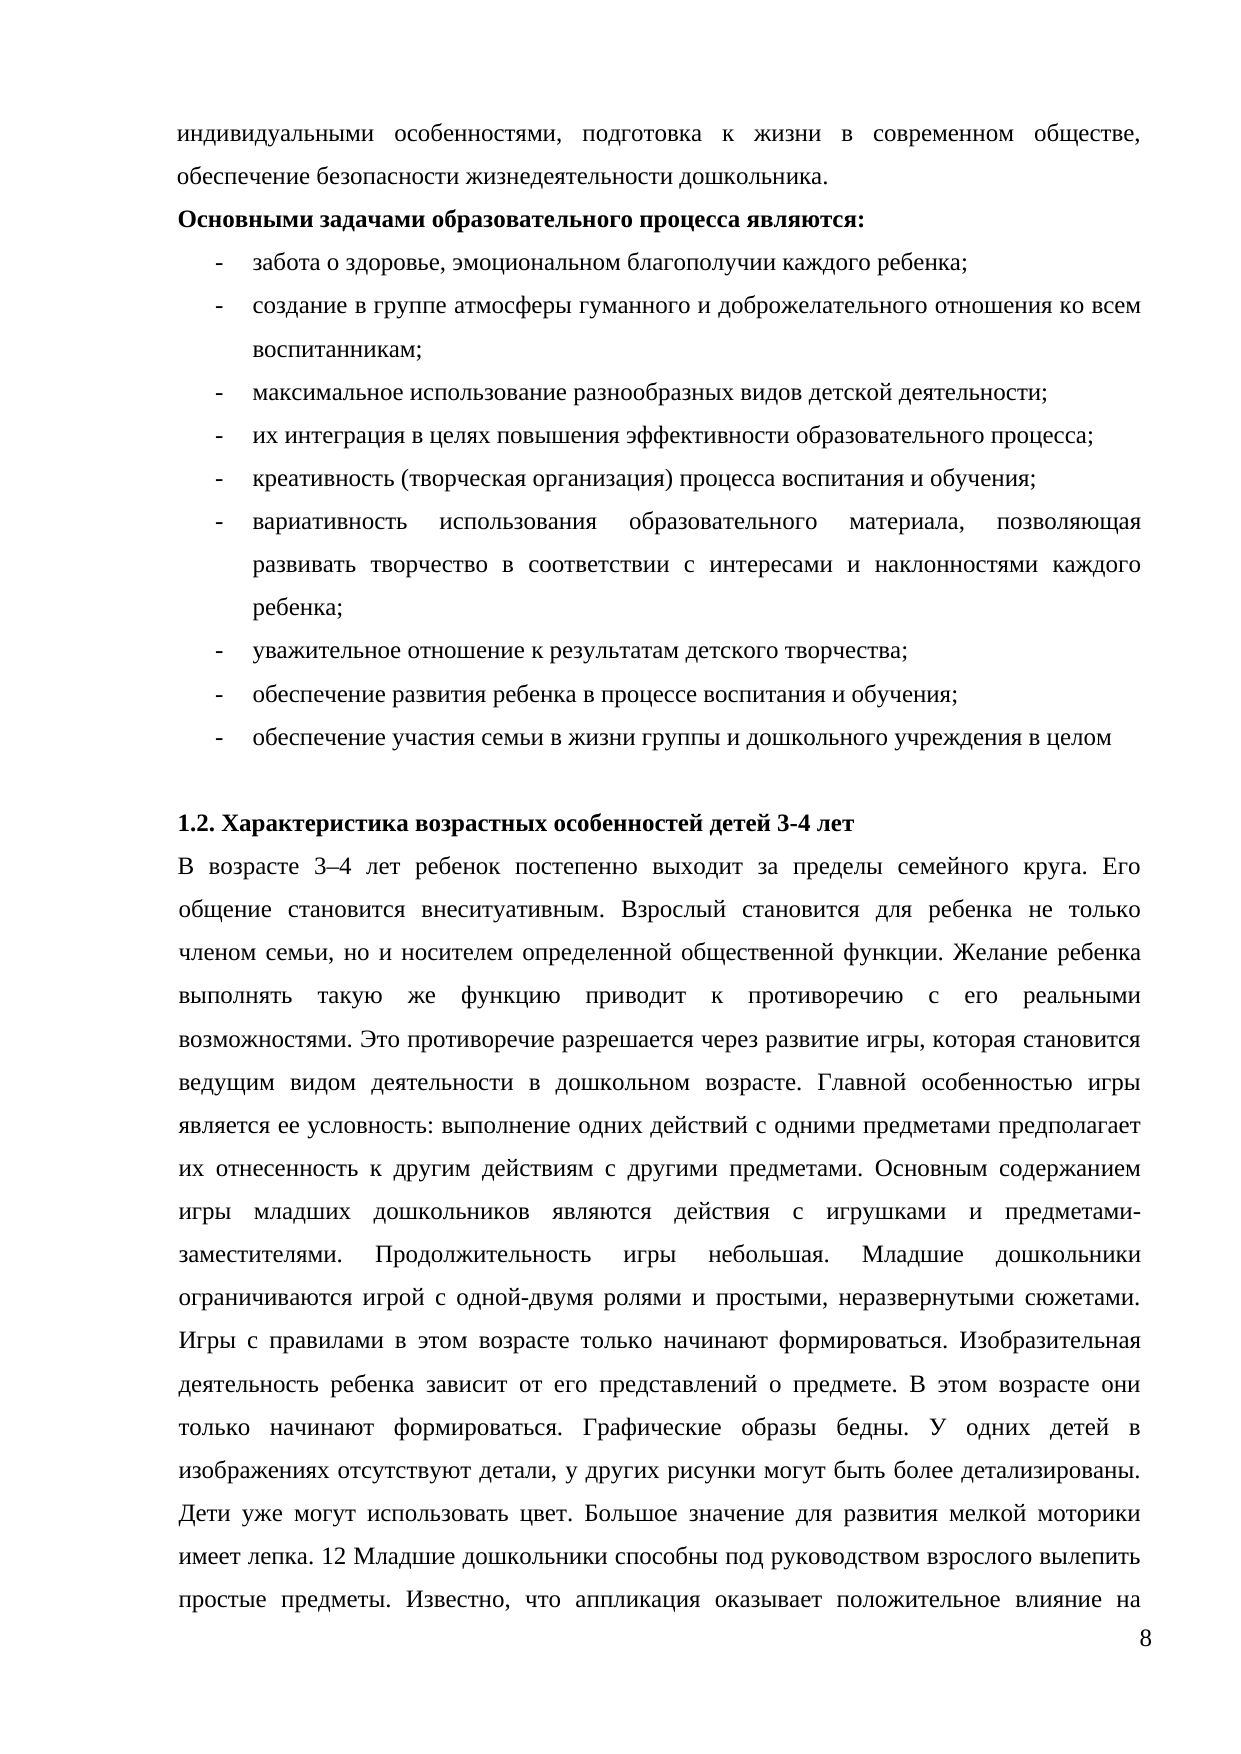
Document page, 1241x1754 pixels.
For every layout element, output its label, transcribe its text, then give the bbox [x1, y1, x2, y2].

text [177, 851, 1142, 1613]
list креативность (творческая организация) процесса воспитания и обучения; [215, 463, 1142, 492]
text Основными задачами образовательного процесса являются: [177, 204, 1142, 233]
text 1.2. Характеристика возрастных особенностей детей 3-4 лет [177, 808, 1142, 837]
list вариативность использования образовательного материала, позволяющая развивать творчество в соответствии с интересами и наклонностями каждого ребенка; [215, 506, 1142, 621]
list забота о здоровье, эмоциональном благополучии каждого ребенка; [215, 247, 1142, 276]
list обеспечение участия семьи в жизни группы и дошкольного учреждения в целом [215, 722, 1142, 751]
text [176, 118, 1142, 190]
list уважительное отношение к результатам детского творчества; [215, 636, 1142, 664]
list создание в группе атмосферы гуманного и доброжелательного отношения ко всем воспитанникам; [215, 291, 1142, 362]
list максимальное использование разнообразных видов детской деятельности; [215, 377, 1142, 406]
list обеспечение развития ребенка в процессе воспитания и обучения; [215, 679, 1142, 707]
list их интеграция в целях повышения эффективности образовательного процесса; [215, 420, 1142, 449]
